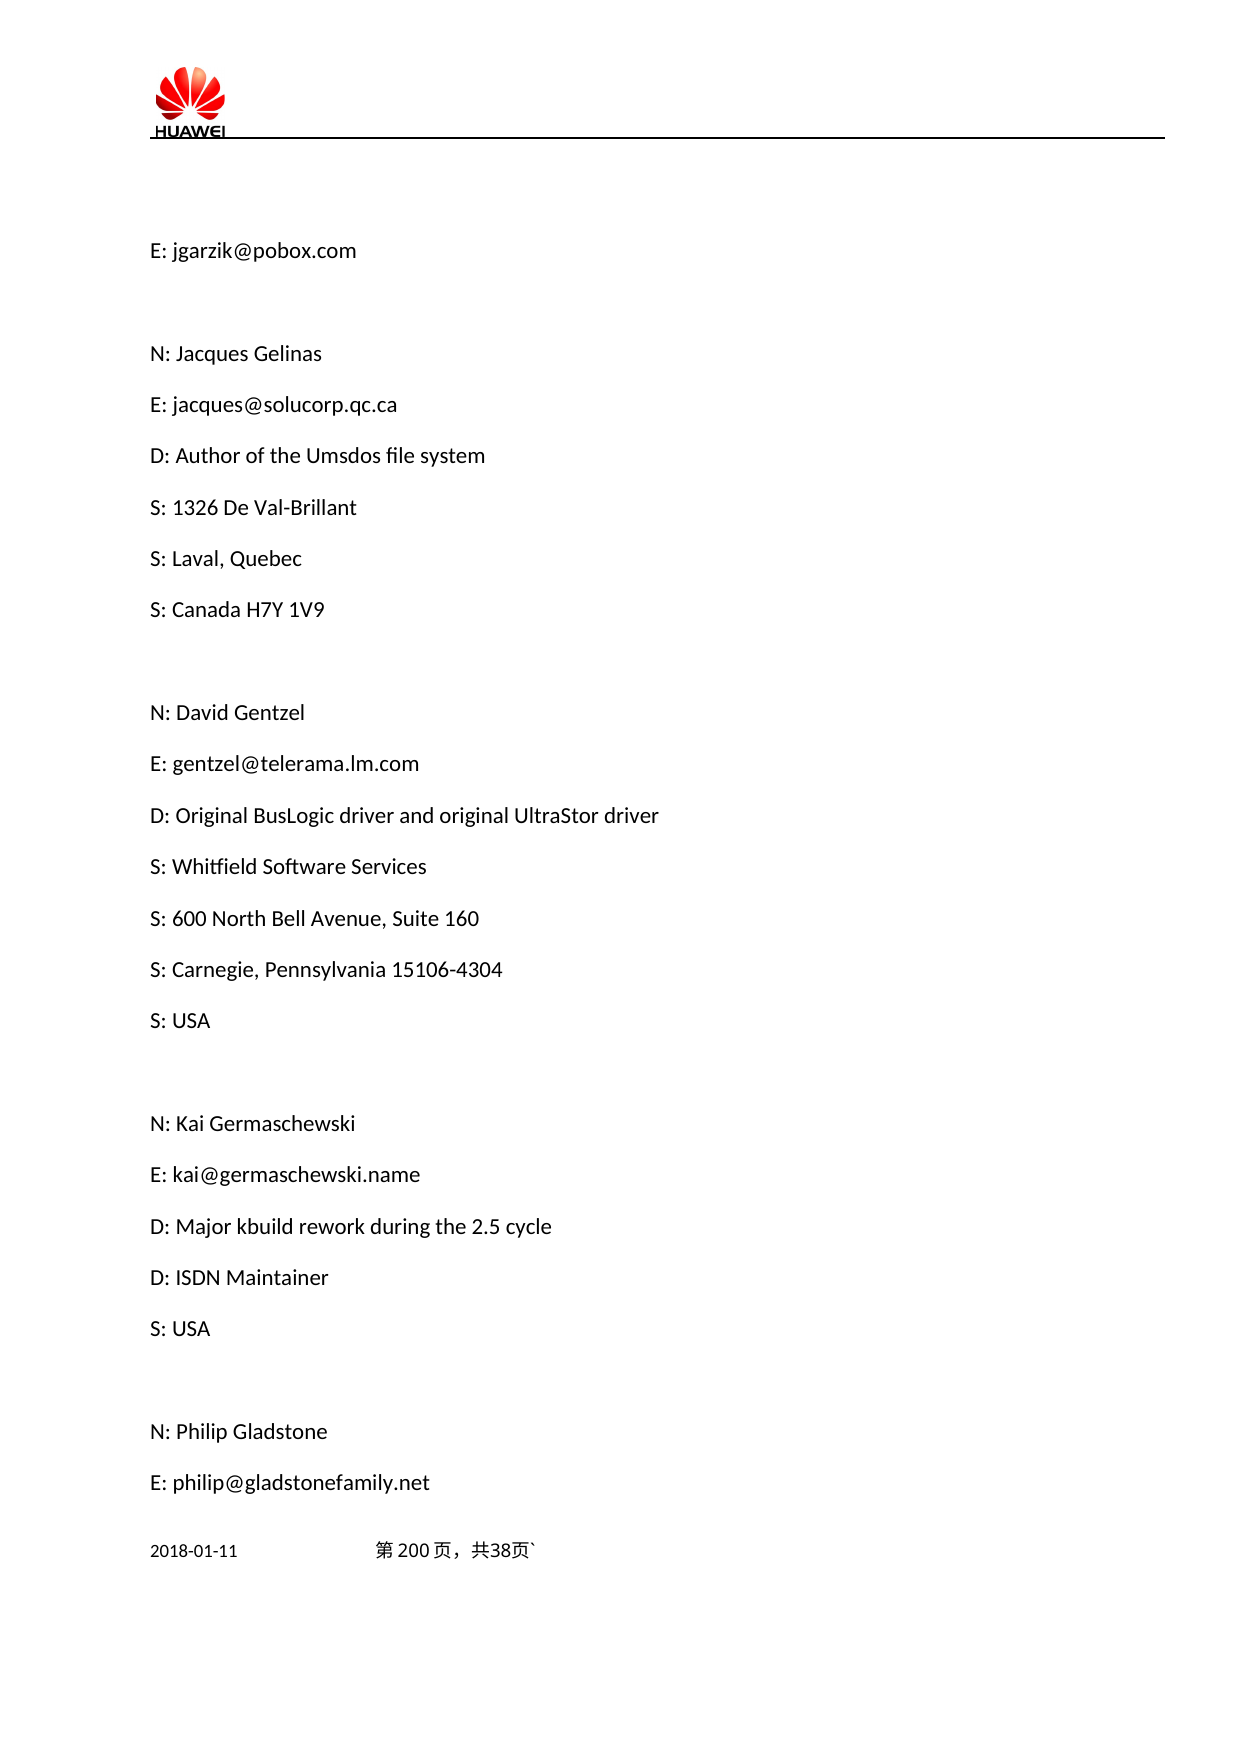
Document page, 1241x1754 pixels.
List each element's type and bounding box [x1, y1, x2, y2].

picture [156, 67, 225, 137]
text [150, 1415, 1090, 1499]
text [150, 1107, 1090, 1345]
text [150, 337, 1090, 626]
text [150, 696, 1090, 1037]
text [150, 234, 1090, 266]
